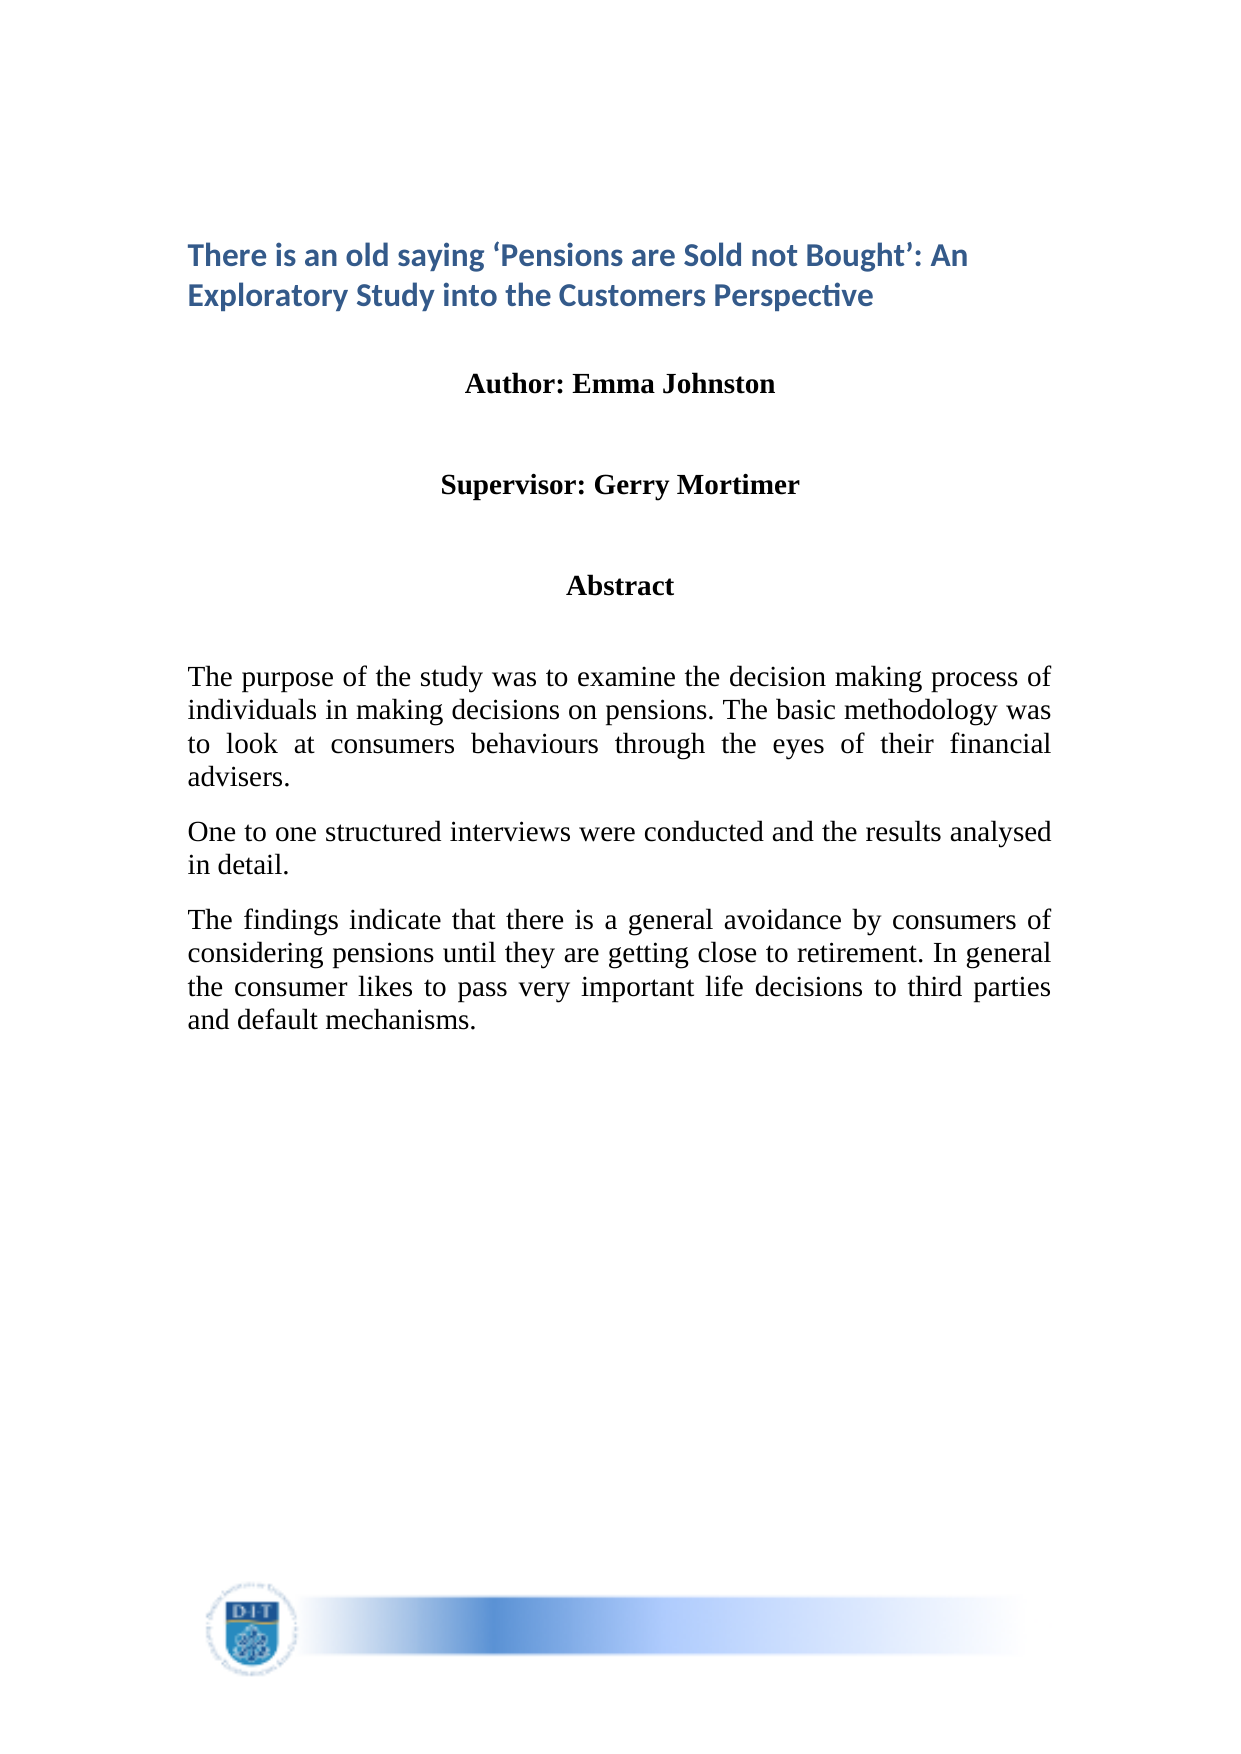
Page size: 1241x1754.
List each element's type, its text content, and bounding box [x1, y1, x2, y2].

picture [187, 1578, 1053, 1681]
text Author: Emma Johnston [187, 367, 1053, 400]
text One to one structured interviews were conducted and the results analysed in detail. [187, 814, 1053, 881]
subtitle There is an old saying ‘Pensions are Sold not Bought’: An Exploratory Study into the Customers Perspective [187, 233, 1053, 315]
text Supervisor: Gerry Mortimer [187, 467, 1053, 501]
text The purpose of the study was to examine the decision making process of individuals in making decisions on pensions. The basic methodology was to look at consumers behaviours through the eyes of their financial advisers. [187, 659, 1053, 793]
text Abstract [187, 568, 1053, 601]
text The findings indicate that there is a general avoidance by consumers of considering pensions until they are getting close to retirement. In general the consumer likes to pass very important life decisions to third parties and default mechanisms. [187, 902, 1053, 1036]
